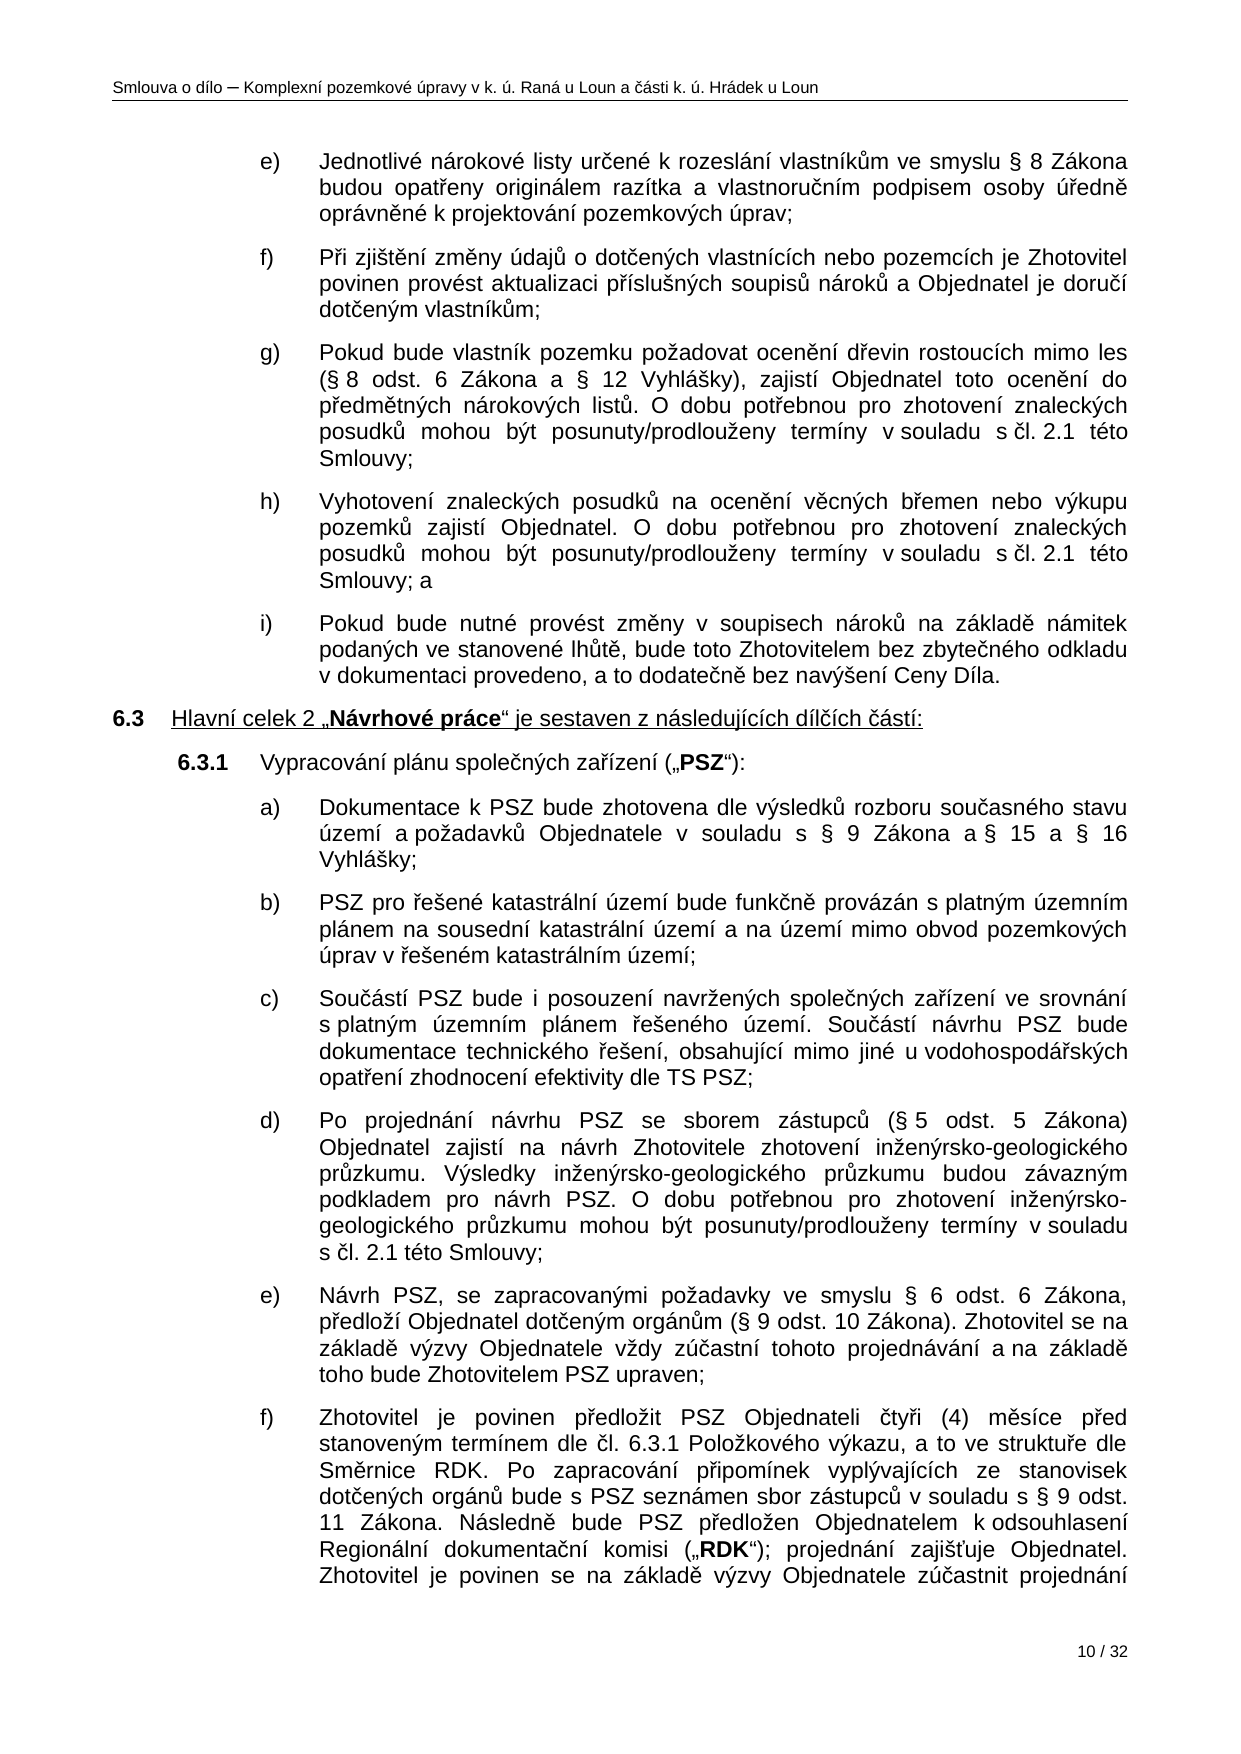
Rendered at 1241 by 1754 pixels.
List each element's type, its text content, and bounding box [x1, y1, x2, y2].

text Vypracování plánu společných zařízení („PSZ“): [177, 748, 1128, 775]
list Při zjištění změny údajů o dotčených vlastnících nebo pozemcích je Zhotovitel povinen provést aktualizaci příslušných soupisů nároků a Objednatel je doručí dotčeným vlastníkům; [260, 243, 1128, 322]
list PSZ pro řešené katastrální území bude funkčně provázán s platným územním plánem na sousední katastrální území a na území mimo obvod pozemkových úprav v řešeném katastrálním území; [260, 889, 1128, 968]
list Pokud bude nutné provést změny v soupisech nároků na základě námitek podaných ve stanovené lhůtě, bude toto Zhotovitelem bez zbytečného odkladu v dokumentaci provedeno, a to dodatečně bez navýšení Ceny Díla. [260, 610, 1128, 689]
list Vyhotovení znaleckých posudků na ocenění věcných břemen nebo výkupu pozemků zajistí Objednatel. O dobu potřebnou pro zhotovení znaleckých posudků mohou být posunuty/prodlouženy termíny v souladu s čl. 2.1 této Smlouvy; a [260, 488, 1128, 593]
list Dokumentace k PSZ bude zhotovena dle výsledků rozboru současného stavu území a požadavků Objednatele v souladu s § 9 Zákona a § 15 a § 16 Vyhlášky; [260, 793, 1128, 873]
list Součástí PSZ bude i posouzení navržených společných zařízení ve srovnání s platným územním plánem řešeného území. Součástí návrhu PSZ bude dokumentace technického řešení, obsahující mimo jiné u vodohospodářských opatření zhodnocení efektivity dle TS PSZ; [260, 985, 1128, 1090]
list Jednotlivé nárokové listy určené k rozeslání vlastníkům ve smyslu § 8 Zákona budou opatřeny originálem razítka a vlastnoručním podpisem osoby úředně oprávněné k projektování pozemkových úprav; [260, 148, 1128, 227]
list Pokud bude vlastník pozemku požadovat ocenění dřevin rostoucích mimo les (§ 8 odst. 6 Zákona a § 12 Vyhlášky), zajistí Objednatel toto ocenění do předmětných nárokových listů. O dobu potřebnou pro zhotovení znaleckých posudků mohou být posunuty/prodlouženy termíny v souladu s čl. 2.1 této Smlouvy; [260, 339, 1128, 471]
list Návrh PSZ, se zapracovanými požadavky ve smyslu § 6 odst. 6 Zákona, předloží Objednatel dotčeným orgánům (§ 9 odst. 10 Zákona). Zhotovitel se na základě výzvy Objednatele vždy zúčastní tohoto projednávání a na základě toho bude Zhotovitelem PSZ upraven; [260, 1282, 1128, 1387]
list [260, 1404, 1128, 1588]
text Hlavní celek 2 „Návrhové práce“ je sestaven z následujících dílčích částí: [112, 705, 1128, 732]
list Po projednání návrhu PSZ se sborem zástupců (§ 5 odst. 5 Zákona) Objednatel zajistí na návrh Zhotovitele zhotovení inženýrsko-geologického průzkumu. Výsledky inženýrsko-geologického průzkumu budou závazným podkladem pro návrh PSZ. O dobu potřebnou pro zhotovení inženýrsko-geologického průzkumu mohou být posunuty/prodlouženy termíny v souladu s čl. 2.1 této Smlouvy; [260, 1107, 1128, 1265]
